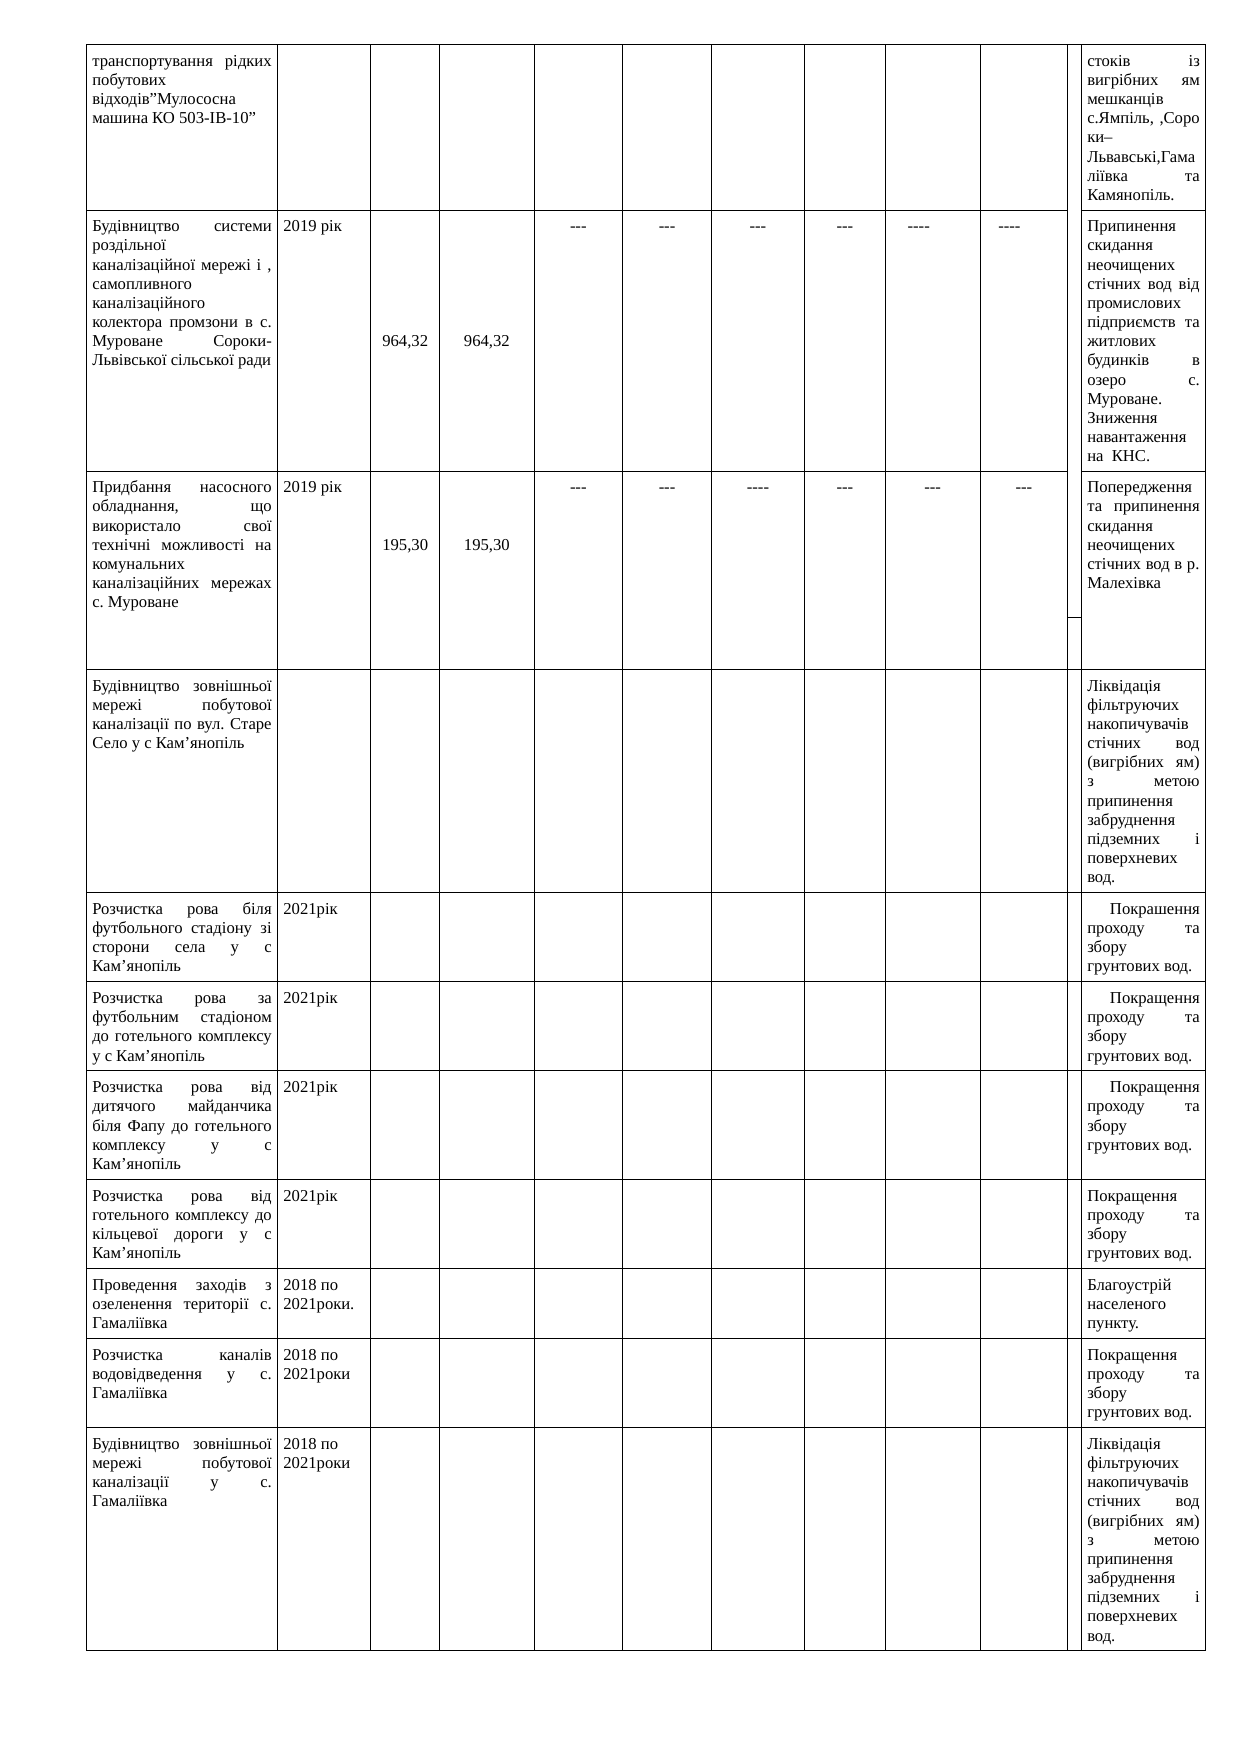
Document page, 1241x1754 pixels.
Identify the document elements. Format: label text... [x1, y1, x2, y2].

table_cell 195,30 [371, 472, 439, 617]
table_cell Придбання насосного обладнання, що використало свої технічні можливості на комунальних каналізаційних мережах с. Муроване [87, 472, 277, 617]
table_cell [623, 1071, 711, 1179]
table_cell 2018 по 2021роки. [278, 1269, 370, 1338]
table_cell Ліквідація фільтруючих накопичувачів стічних вод (вигрібних ям) з метою припинення забруднення підземних і поверхневих вод. [1082, 1428, 1205, 1650]
table_cell 195,30 [440, 472, 534, 617]
table_cell Будівництво зовнішньої мережі побутової каналізації у с. Гамаліївка [87, 1428, 277, 1650]
table_cell [535, 670, 622, 892]
table_cell [371, 617, 439, 669]
table_cell [1068, 1180, 1081, 1268]
table_cell [712, 45, 804, 210]
table_cell [981, 617, 1067, 669]
table_cell [535, 1071, 622, 1179]
table_cell [886, 1180, 980, 1268]
table_cell [440, 1339, 534, 1427]
table_cell [712, 893, 804, 981]
table_cell [623, 1428, 711, 1650]
table_cell 2018 по 2021роки [278, 1339, 370, 1427]
table_cell [371, 1428, 439, 1650]
table_cell [371, 893, 439, 981]
table_cell Проведення заходів з озеленення території с. Гамаліївка [87, 1269, 277, 1338]
table_cell [440, 45, 534, 210]
table_cell [712, 982, 804, 1070]
table_cell --- [805, 211, 885, 471]
table_cell Попередження та припинення скидання неочищених стічних вод в р. Малехівка [1082, 472, 1205, 617]
table_cell Розчистка рова за футбольним стадіоном до готельного комплексу у с Кам’янопіль [87, 982, 277, 1070]
table_cell [440, 1180, 534, 1268]
table_cell --- [805, 472, 885, 617]
table_cell [981, 1428, 1067, 1650]
table_cell [535, 1269, 622, 1338]
table_cell [886, 1339, 980, 1427]
table_cell 964,32 [440, 211, 534, 471]
table_cell [886, 893, 980, 981]
table_cell Покращення проходу та збору грунтових вод. [1082, 1180, 1205, 1268]
table_cell [87, 617, 277, 669]
table_cell [535, 45, 622, 210]
table_cell Ліквідація фільтруючих накопичувачів стічних вод (вигрібних ям) з метою припинення забруднення підземних і поверхневих вод. [1082, 670, 1205, 892]
table_cell [623, 1180, 711, 1268]
table_cell [440, 1071, 534, 1179]
table_cell Припинення скидання неочищених стічних вод від промислових підприємств та житлових будинків в озеро с. Муроване. Зниження навантаження на КНС. [1082, 211, 1205, 471]
table_cell [440, 982, 534, 1070]
table_cell [805, 1269, 885, 1338]
table_cell [805, 617, 885, 669]
table_cell [440, 893, 534, 981]
table_cell [535, 1428, 622, 1650]
table_cell --- [981, 472, 1067, 617]
table_cell [535, 982, 622, 1070]
table_cell 2019 рік [278, 472, 370, 617]
table_cell [981, 1180, 1067, 1268]
table_cell [1068, 670, 1081, 892]
table_cell [623, 893, 711, 981]
table_cell Розчистка каналів водовідведення у с. Гамаліївка [87, 1339, 277, 1427]
table_cell [981, 1269, 1067, 1338]
table_cell [886, 1428, 980, 1650]
table_cell [981, 670, 1067, 892]
table_cell [886, 617, 980, 669]
table_cell [805, 1071, 885, 1179]
table_cell --- [623, 211, 711, 471]
table_cell [440, 1428, 534, 1650]
table_cell [886, 1071, 980, 1179]
table_cell 2021рік [278, 1071, 370, 1179]
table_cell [1082, 45, 1205, 210]
table_cell [535, 617, 622, 669]
table_cell [981, 893, 1067, 981]
table_cell [1068, 618, 1081, 669]
table_cell [535, 1180, 622, 1268]
table_cell [712, 1339, 804, 1427]
table_cell [440, 670, 534, 892]
table_cell Покращення проходу та збору грунтових вод. [1082, 982, 1205, 1070]
table_cell [1082, 617, 1205, 669]
table_cell [805, 670, 885, 892]
table_cell [805, 1180, 885, 1268]
table_cell [371, 670, 439, 892]
table_cell [886, 1269, 980, 1338]
table_cell [623, 1339, 711, 1427]
table_cell [535, 1339, 622, 1427]
table_cell [886, 670, 980, 892]
table_cell [623, 982, 711, 1070]
table_cell [278, 617, 370, 669]
table_cell 2018 по 2021роки [278, 1428, 370, 1650]
table_cell Покрашення проходу та збору грунтових вод. [1082, 893, 1205, 981]
table_cell [805, 982, 885, 1070]
table_cell ---- [981, 211, 1067, 471]
table_cell --- [535, 472, 622, 617]
table_cell [278, 45, 370, 210]
table_cell [712, 1180, 804, 1268]
table_cell [371, 45, 439, 210]
table_cell ---- [712, 472, 804, 617]
table_cell [886, 45, 980, 210]
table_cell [87, 45, 277, 210]
table_cell [712, 617, 804, 669]
table_cell [440, 1269, 534, 1338]
table_cell Будівництво зовнішньої мережі побутової каналізації по вул. Старе Село у с Кам’янопіль [87, 670, 277, 892]
table_cell [981, 982, 1067, 1070]
table_cell [805, 1428, 885, 1650]
table_cell [623, 45, 711, 210]
table_cell Розчистка рова від дитячого майданчика біля Фапу до готельного комплексу у с Кам’янопіль [87, 1071, 277, 1179]
table_cell [805, 45, 885, 210]
table_cell Розчистка рова від готельного комплексу до кільцевої дороги у с Кам’янопіль [87, 1180, 277, 1268]
table_cell Розчистка рова біля футбольного стадіону зі сторони села у с Кам’янопіль [87, 893, 277, 981]
table_cell [1068, 1071, 1081, 1179]
table_cell [1068, 893, 1081, 981]
table_cell 2019 рік [278, 211, 370, 471]
table_cell [1068, 1269, 1081, 1338]
table_cell [1068, 982, 1081, 1070]
table_cell 2021рік [278, 893, 370, 981]
table_cell Покращення проходу та збору грунтових вод. [1082, 1339, 1205, 1427]
table_cell [1068, 1339, 1081, 1427]
table_cell [981, 45, 1067, 210]
table_cell --- [535, 211, 622, 471]
table_cell [623, 617, 711, 669]
table_cell [712, 1428, 804, 1650]
table_cell Покращення проходу та збору грунтових вод. [1082, 1071, 1205, 1179]
table_cell [623, 1269, 711, 1338]
table_cell [440, 617, 534, 669]
table_cell 2021рік [278, 982, 370, 1070]
table_cell [981, 1071, 1067, 1179]
table_cell [371, 1339, 439, 1427]
table_cell [712, 1071, 804, 1179]
table_cell [278, 670, 370, 892]
table_cell [535, 893, 622, 981]
table_cell [981, 1339, 1067, 1427]
table_cell [371, 982, 439, 1070]
table_cell [805, 893, 885, 981]
table_cell [371, 1071, 439, 1179]
table_cell Благоустрій населеного пункту. [1082, 1269, 1205, 1338]
table_cell --- [886, 472, 980, 617]
table_cell [371, 1269, 439, 1338]
table_cell ---- [886, 211, 980, 471]
table_cell 964,32 [371, 211, 439, 471]
table_cell --- [712, 211, 804, 471]
table_cell 2021рік [278, 1180, 370, 1268]
table_cell [1068, 1428, 1081, 1650]
table_cell [371, 1180, 439, 1268]
table_cell --- [623, 472, 711, 617]
table_cell [712, 1269, 804, 1338]
table_cell [623, 670, 711, 892]
table_cell [886, 982, 980, 1070]
table_cell Будівництво системи роздільної каналізаційної мережі і , самопливного каналізаційного колектора промзони в с. Муроване Сороки- Львівської сільської ради [87, 211, 277, 471]
table_cell [805, 1339, 885, 1427]
table_cell [712, 670, 804, 892]
